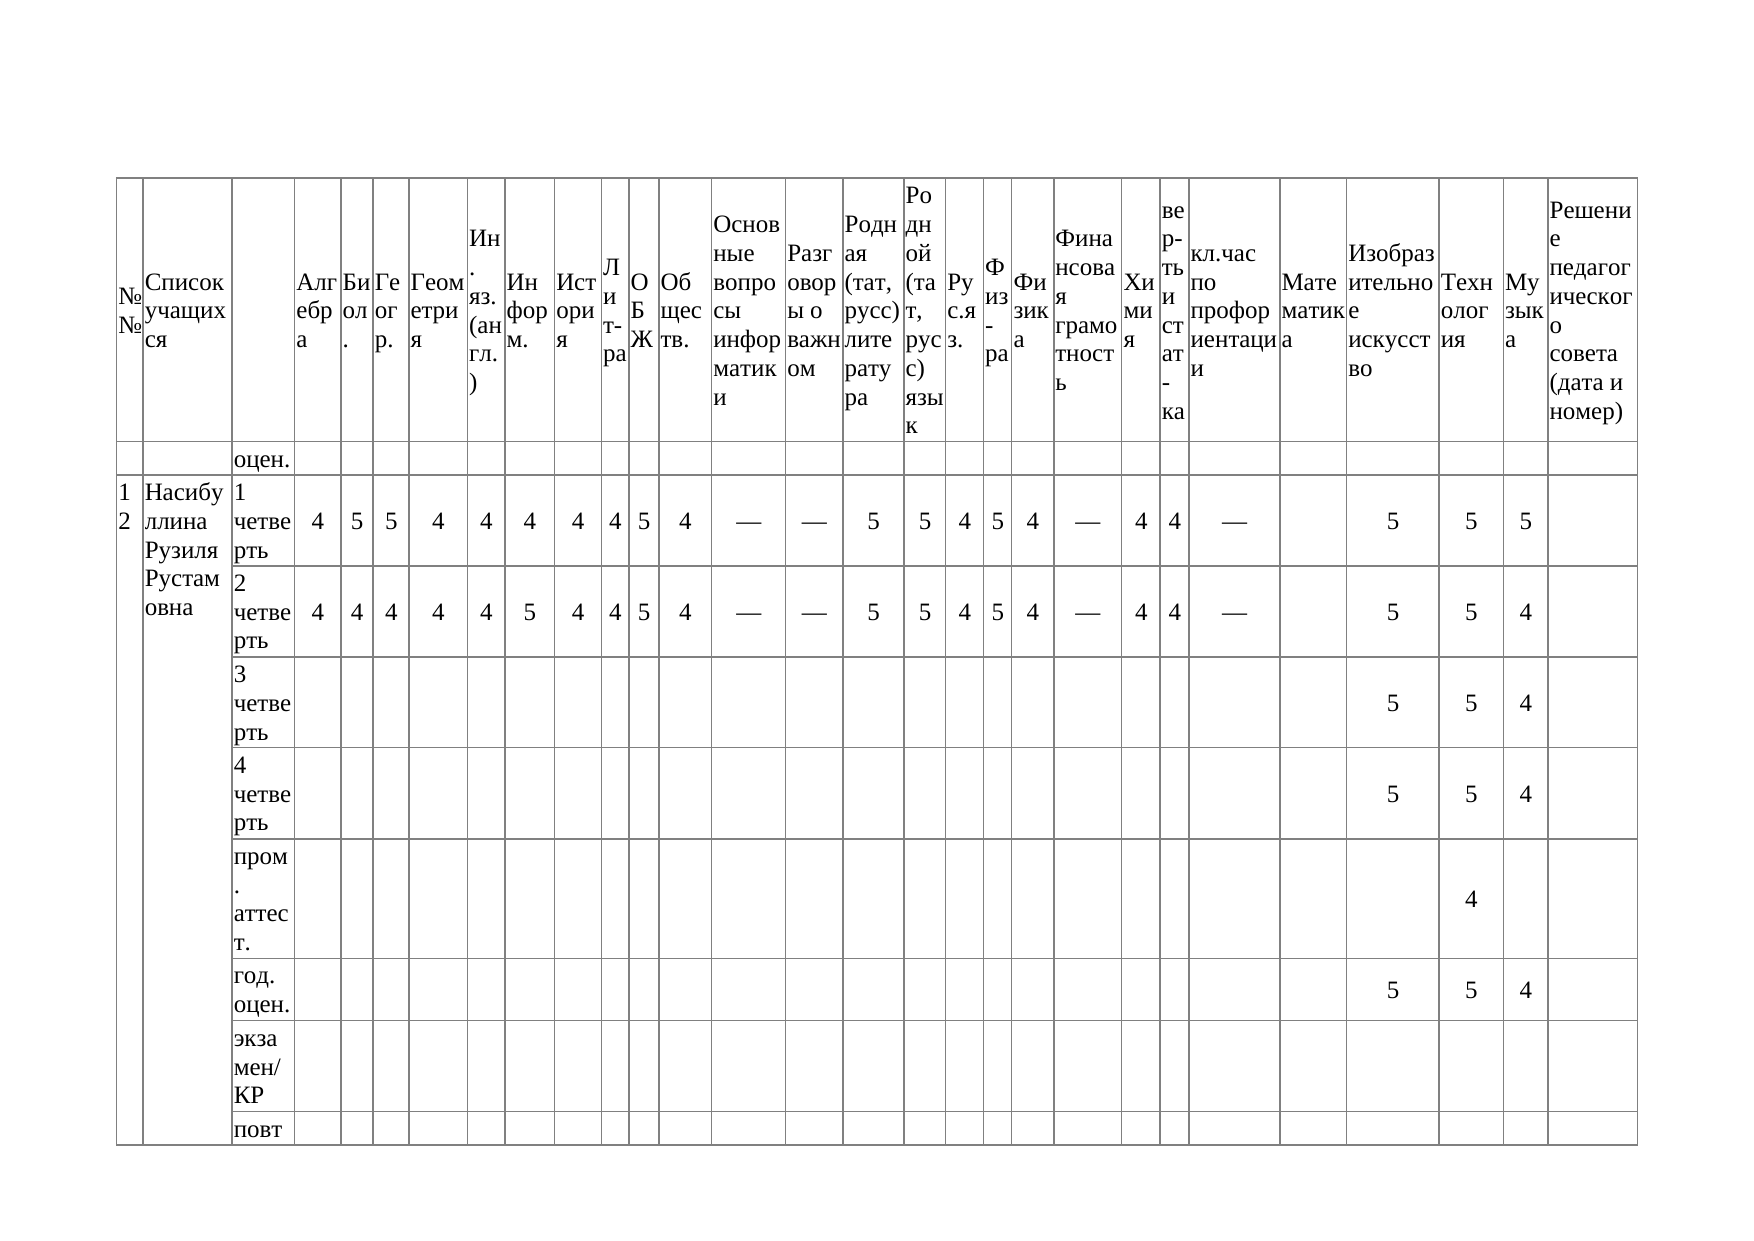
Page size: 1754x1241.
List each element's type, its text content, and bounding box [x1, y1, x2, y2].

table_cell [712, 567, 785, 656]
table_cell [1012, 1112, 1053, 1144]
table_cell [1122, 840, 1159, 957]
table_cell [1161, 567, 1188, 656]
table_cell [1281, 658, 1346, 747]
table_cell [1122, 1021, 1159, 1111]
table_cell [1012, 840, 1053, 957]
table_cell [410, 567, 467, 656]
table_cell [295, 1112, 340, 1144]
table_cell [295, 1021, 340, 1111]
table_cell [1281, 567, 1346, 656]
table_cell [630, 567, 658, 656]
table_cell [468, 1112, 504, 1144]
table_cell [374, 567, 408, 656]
table_header №№ [117, 179, 142, 441]
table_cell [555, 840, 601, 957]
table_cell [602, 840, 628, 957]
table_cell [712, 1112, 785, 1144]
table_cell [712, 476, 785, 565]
table_header Обществ. [660, 179, 711, 441]
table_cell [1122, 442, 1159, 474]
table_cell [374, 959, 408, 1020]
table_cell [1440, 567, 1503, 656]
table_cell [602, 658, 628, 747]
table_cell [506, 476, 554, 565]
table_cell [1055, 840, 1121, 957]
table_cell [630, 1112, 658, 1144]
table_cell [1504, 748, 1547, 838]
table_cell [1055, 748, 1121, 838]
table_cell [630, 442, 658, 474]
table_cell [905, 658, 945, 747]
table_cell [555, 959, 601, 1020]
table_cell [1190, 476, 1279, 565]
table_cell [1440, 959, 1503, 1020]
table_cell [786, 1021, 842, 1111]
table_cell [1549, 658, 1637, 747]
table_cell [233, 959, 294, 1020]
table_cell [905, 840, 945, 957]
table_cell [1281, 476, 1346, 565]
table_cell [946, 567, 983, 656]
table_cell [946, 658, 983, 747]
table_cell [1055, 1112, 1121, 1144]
table_header Музыка [1504, 179, 1547, 441]
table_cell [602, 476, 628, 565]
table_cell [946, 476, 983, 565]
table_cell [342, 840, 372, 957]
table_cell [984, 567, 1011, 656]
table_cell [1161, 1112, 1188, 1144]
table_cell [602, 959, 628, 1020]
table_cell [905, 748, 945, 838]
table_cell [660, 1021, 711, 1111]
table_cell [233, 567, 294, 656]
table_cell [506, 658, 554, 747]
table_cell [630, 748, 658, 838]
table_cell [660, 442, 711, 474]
table_header Физика [1012, 179, 1053, 441]
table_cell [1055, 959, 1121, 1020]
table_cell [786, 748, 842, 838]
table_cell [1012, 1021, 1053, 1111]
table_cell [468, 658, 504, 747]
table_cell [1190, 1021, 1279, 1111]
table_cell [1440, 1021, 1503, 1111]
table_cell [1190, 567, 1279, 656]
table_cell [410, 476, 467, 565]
table_header Геометрия [410, 179, 467, 441]
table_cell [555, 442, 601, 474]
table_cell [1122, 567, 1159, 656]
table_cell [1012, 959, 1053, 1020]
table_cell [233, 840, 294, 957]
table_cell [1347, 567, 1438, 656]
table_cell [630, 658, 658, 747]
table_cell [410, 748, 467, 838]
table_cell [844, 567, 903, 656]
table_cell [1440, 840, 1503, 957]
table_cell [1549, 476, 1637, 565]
table_header ОБЖ [630, 179, 658, 441]
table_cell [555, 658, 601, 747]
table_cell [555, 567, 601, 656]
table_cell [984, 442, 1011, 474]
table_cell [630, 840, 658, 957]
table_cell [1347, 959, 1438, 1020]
table_header Разговоры о важном [786, 179, 842, 441]
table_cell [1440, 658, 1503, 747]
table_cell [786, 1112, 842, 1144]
table_header Геогр. [374, 179, 408, 441]
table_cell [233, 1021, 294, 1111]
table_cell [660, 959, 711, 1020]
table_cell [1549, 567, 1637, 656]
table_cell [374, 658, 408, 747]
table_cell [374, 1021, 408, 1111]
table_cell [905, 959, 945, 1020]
table_header Финансовая грамотность [1055, 179, 1121, 441]
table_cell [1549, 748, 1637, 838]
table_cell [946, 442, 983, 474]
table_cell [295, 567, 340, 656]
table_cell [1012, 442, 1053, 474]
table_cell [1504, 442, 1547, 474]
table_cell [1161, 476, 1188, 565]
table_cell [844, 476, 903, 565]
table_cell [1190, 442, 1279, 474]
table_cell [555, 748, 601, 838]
table_header кл.час по профориентации [1190, 179, 1279, 441]
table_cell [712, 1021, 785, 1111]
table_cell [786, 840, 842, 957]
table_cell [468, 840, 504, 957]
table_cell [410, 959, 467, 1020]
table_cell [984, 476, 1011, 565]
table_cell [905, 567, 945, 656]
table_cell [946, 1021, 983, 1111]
table_header Родная (тат, русс) литература [844, 179, 903, 441]
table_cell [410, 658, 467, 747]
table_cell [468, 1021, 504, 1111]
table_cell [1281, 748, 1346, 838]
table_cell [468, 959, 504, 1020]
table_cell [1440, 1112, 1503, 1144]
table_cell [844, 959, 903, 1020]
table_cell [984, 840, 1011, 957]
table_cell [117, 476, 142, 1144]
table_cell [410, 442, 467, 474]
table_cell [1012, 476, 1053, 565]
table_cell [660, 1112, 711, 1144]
table_header Алгебра [295, 179, 340, 441]
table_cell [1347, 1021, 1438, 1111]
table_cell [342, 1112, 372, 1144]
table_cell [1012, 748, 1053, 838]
table_header Химия [1122, 179, 1159, 441]
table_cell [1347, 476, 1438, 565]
table_header История [555, 179, 601, 441]
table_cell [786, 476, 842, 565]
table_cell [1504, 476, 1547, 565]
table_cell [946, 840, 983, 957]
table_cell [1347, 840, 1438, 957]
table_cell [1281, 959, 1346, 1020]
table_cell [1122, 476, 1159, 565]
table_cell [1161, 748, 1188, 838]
table_header [233, 179, 294, 441]
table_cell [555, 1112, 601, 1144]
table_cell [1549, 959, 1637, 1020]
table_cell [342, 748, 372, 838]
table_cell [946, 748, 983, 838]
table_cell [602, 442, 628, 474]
table_header Основные вопросы информатики [712, 179, 785, 441]
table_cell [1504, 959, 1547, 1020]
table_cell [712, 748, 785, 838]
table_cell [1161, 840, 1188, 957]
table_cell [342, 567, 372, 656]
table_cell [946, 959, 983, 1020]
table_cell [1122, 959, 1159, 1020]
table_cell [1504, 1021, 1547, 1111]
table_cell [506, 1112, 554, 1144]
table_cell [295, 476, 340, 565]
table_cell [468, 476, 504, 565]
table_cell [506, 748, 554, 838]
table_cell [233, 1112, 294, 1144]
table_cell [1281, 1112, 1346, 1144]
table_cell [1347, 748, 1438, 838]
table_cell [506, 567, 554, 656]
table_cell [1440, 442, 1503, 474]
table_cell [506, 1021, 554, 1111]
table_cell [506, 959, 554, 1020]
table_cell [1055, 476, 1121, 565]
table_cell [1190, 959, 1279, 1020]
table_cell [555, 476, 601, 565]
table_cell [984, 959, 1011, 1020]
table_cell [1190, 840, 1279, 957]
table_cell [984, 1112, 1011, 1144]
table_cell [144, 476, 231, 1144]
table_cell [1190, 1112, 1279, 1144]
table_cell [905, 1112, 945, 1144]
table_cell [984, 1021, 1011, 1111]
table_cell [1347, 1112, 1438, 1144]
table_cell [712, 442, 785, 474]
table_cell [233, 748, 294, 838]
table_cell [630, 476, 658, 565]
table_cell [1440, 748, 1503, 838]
table_header Список учащихся [144, 179, 231, 441]
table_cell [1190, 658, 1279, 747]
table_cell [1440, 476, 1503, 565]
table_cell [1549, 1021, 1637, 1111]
table_header Ин. яз. (англ.) [468, 179, 504, 441]
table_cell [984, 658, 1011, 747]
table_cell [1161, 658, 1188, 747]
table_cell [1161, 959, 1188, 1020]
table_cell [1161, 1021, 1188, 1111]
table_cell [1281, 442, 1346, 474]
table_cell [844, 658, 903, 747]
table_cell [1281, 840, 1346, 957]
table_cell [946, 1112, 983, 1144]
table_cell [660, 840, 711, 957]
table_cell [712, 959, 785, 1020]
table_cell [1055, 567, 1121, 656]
table_header вер-ть и стат-ка [1161, 179, 1188, 441]
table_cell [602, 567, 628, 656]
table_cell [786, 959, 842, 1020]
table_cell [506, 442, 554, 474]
table_header Решение педагогического совета (дата и номер) [1549, 179, 1637, 441]
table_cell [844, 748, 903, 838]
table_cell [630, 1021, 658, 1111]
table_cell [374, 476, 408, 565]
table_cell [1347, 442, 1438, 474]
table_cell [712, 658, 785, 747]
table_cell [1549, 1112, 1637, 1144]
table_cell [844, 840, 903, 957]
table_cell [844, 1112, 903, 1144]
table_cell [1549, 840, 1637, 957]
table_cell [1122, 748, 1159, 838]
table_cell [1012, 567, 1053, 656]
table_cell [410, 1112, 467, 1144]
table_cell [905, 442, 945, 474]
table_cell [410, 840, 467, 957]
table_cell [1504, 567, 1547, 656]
table_header Рус.яз. [946, 179, 983, 441]
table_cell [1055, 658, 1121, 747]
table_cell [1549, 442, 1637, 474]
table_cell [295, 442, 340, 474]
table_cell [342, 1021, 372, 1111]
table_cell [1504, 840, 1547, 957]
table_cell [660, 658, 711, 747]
table_header Физ-ра [984, 179, 1011, 441]
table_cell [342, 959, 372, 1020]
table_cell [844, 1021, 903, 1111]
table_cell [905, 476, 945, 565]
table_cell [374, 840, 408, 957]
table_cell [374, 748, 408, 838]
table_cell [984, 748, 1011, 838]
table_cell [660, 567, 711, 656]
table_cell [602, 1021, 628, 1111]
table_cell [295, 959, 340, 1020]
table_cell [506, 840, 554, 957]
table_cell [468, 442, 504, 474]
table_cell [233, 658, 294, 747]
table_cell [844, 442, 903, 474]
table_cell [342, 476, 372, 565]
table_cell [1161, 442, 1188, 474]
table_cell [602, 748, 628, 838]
table_header Биол. [342, 179, 372, 441]
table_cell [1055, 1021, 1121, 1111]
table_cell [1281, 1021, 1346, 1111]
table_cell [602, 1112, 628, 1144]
table_header Лит-ра [602, 179, 628, 441]
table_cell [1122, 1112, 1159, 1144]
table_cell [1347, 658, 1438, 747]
table_header Информ. [506, 179, 554, 441]
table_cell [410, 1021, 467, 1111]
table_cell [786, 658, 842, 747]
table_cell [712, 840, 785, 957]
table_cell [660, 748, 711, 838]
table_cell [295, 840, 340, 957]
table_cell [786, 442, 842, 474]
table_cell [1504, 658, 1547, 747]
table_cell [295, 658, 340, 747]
table_header Математика [1281, 179, 1346, 441]
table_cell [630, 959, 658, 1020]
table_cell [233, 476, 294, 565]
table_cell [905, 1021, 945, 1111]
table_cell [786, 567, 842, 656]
table_header Изобразительное искусство [1347, 179, 1438, 441]
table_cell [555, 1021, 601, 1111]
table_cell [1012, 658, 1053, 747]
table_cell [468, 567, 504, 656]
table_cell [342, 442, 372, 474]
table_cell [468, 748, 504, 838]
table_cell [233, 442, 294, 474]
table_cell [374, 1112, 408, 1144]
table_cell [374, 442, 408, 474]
table_header Родной (тат, русс) язык [905, 179, 945, 441]
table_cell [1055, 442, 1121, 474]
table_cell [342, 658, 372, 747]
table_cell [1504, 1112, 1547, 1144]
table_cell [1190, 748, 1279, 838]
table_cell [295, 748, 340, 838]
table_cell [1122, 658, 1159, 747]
table_header Технология [1440, 179, 1503, 441]
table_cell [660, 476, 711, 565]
